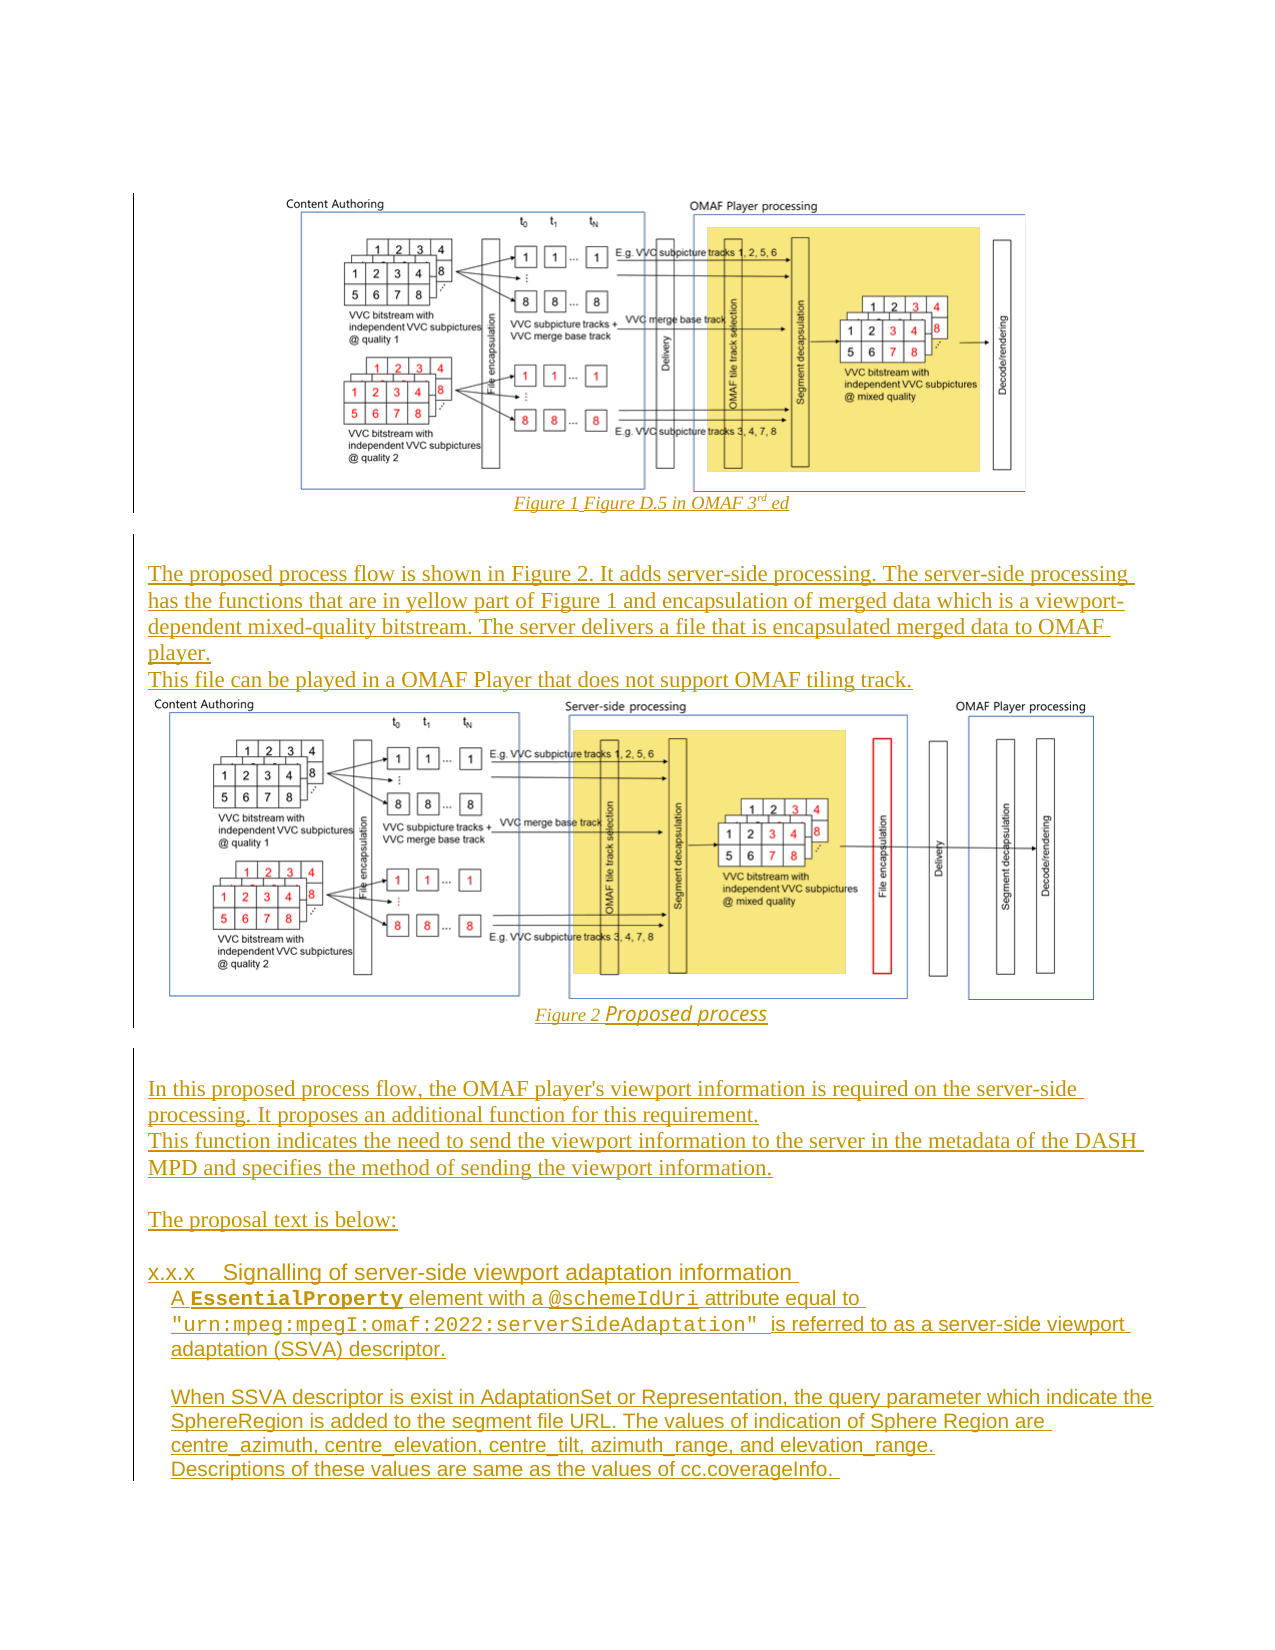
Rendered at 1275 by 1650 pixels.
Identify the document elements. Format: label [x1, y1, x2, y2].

picture [279, 192, 1026, 492]
picture [147, 692, 1094, 1000]
